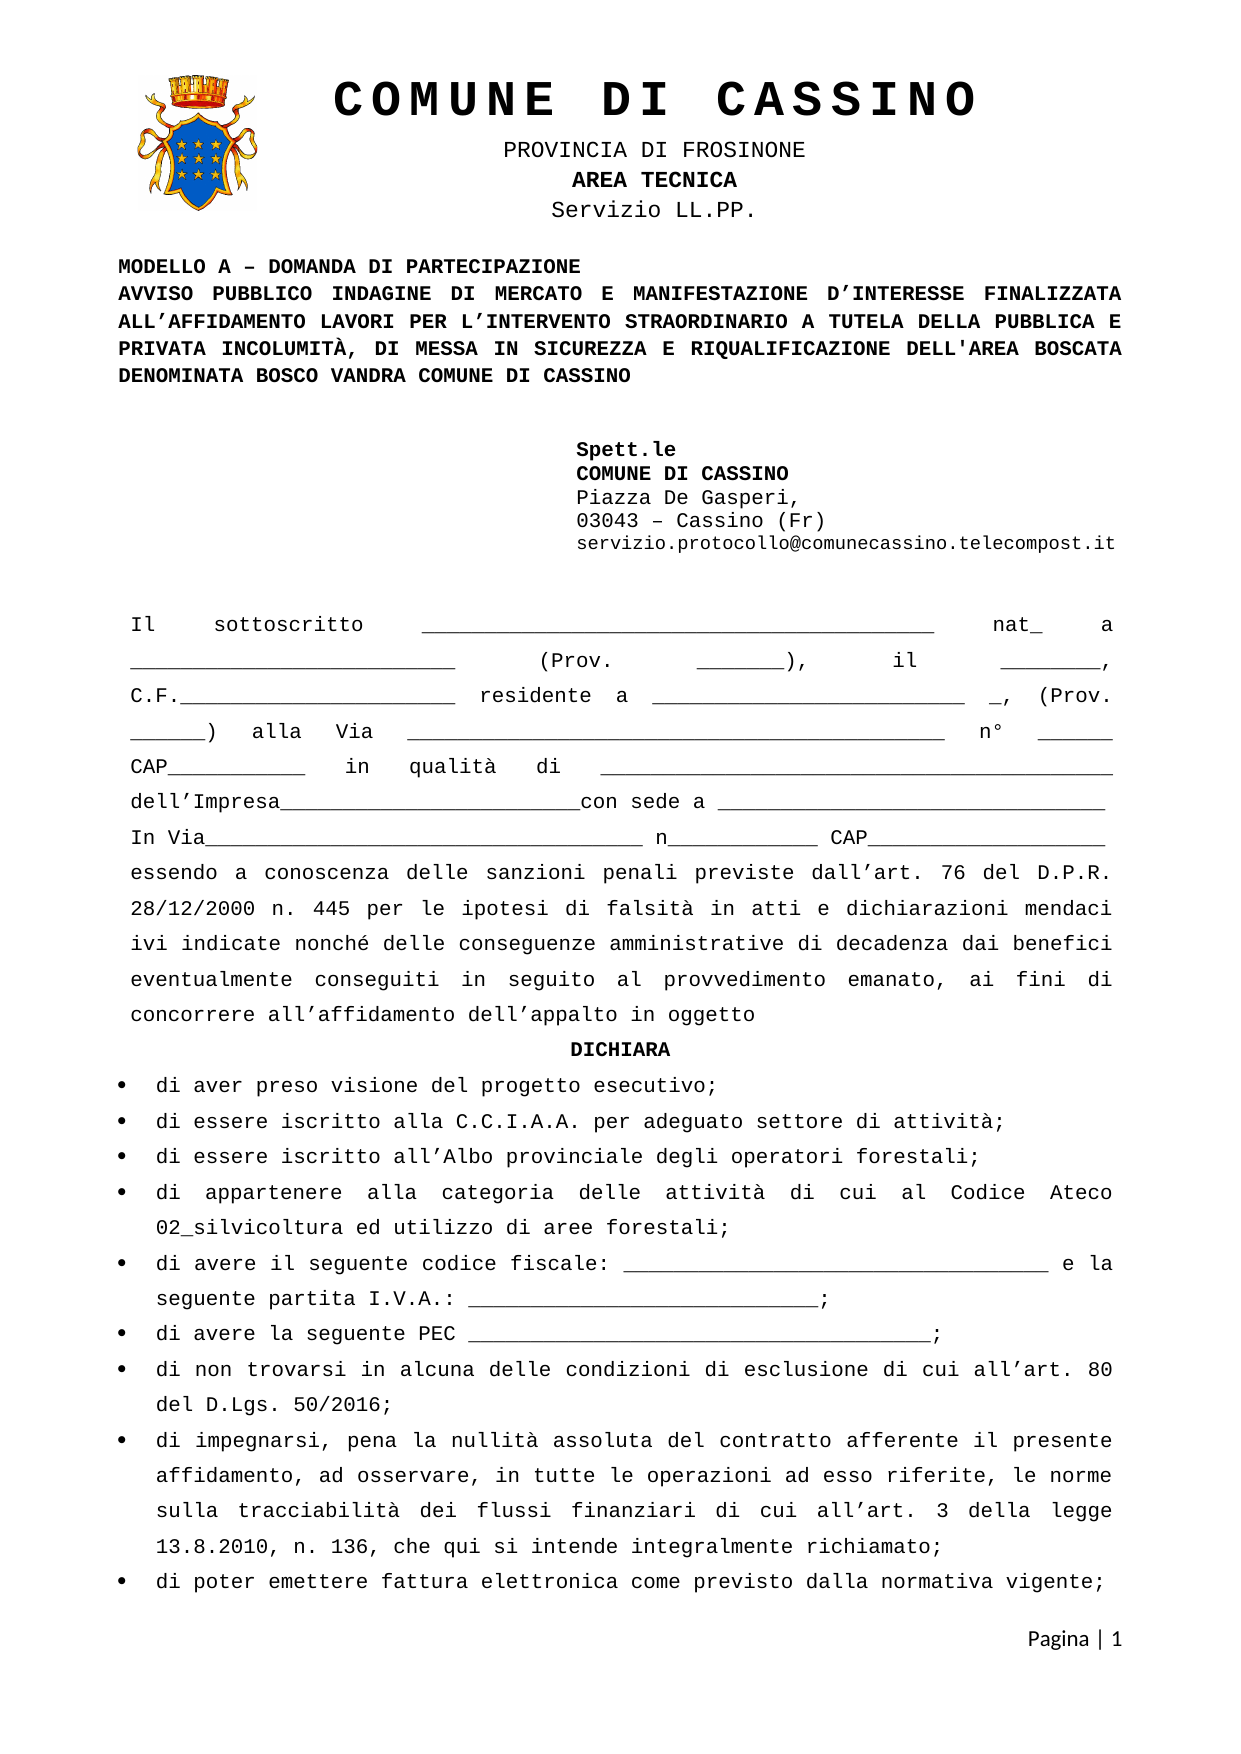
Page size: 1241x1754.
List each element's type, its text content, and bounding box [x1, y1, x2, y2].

text servizio.protocollo@comunecassino.telecompost.it [576, 534, 1122, 555]
list di appartenere alla categoria delle attività di cui al Codice Ateco 02_silvicoltura ed utilizzo di aree forestali; [118, 1182, 1113, 1241]
text essendo a conoscenza delle sanzioni penali previste dall’art. 76 del D.P.R. 28/12/2000 n. 445 per le ipotesi di falsità in atti e dichiarazioni mendaci ivi indicate nonché delle conseguenze amministrative di decadenza dai benefici eventualmente conseguiti in seguito al provvedimento emanato, ai fini di concorrere all’affidamento dell’appalto in oggetto [130, 862, 1113, 1028]
list di avere la seguente PEC _____________________________________; [118, 1323, 1113, 1347]
text DICHIARA [118, 1039, 1122, 1063]
list di poter emettere fattura elettronica come previsto dalla normativa vigente; [118, 1571, 1113, 1595]
text 03043 – Cassino (Fr) [576, 510, 1122, 534]
list di essere iscritto alla C.C.I.A.A. per adeguato settore di attività; [118, 1111, 1113, 1134]
text MODELLO A – DOMANDA DI PARTECIPAZIONE [118, 256, 1122, 280]
text Il sottoscritto _________________________________________ nat_ a __________________________ (Prov. _______), il ________, C.F.______________________ residente a _________________________ _, (Prov. ______) alla Via ___________________________________________ n° ______ CAP___________ in qualità di _________________________________________ dell’Impresa________________________con sede a _______________________________ [130, 614, 1113, 815]
list di impegnarsi, pena la nullità assoluta del contratto afferente il presente affidamento, ad osservare, in tutte le operazioni ad esso riferite, le norme sulla tracciabilità dei flussi finanziari di cui all’art. 3 della legge 13.8.2010, n. 136, che qui si intende integralmente richiamato; [118, 1430, 1113, 1559]
text AVVISO PUBBLICO INDAGINE DI MERCATO E MANIFESTAZIONE D’INTERESSE FINALIZZATA ALL’AFFIDAMENTO LAVORI PER L’INTERVENTO STRAORDINARIO A TUTELA DELLA PUBBLICA E PRIVATA INCOLUMITÀ, DI MESSA IN SICUREZZA E RIQUALIFICAZIONE DELL'AREA BOSCATA DENOMINATA BOSCO VANDRA COMUNE DI CASSINO [118, 283, 1122, 389]
list di non trovarsi in alcuna delle condizioni di esclusione di cui all’art. 80 del D.Lgs. 50/2016; [118, 1359, 1113, 1418]
list di essere iscritto all’Albo provinciale degli operatori forestali; [118, 1146, 1113, 1170]
list di aver preso visione del progetto esecutivo; [118, 1076, 1113, 1099]
text Piazza De Gasperi, [576, 487, 1122, 510]
text COMUNE DI CASSINO [576, 463, 1122, 487]
text Spett.le [576, 439, 1122, 463]
text In Via___________________________________ n____________ CAP___________________ [130, 827, 1113, 851]
list di avere il seguente codice fiscale: __________________________________ e la seguente partita I.V.A.: ____________________________; [118, 1253, 1113, 1312]
